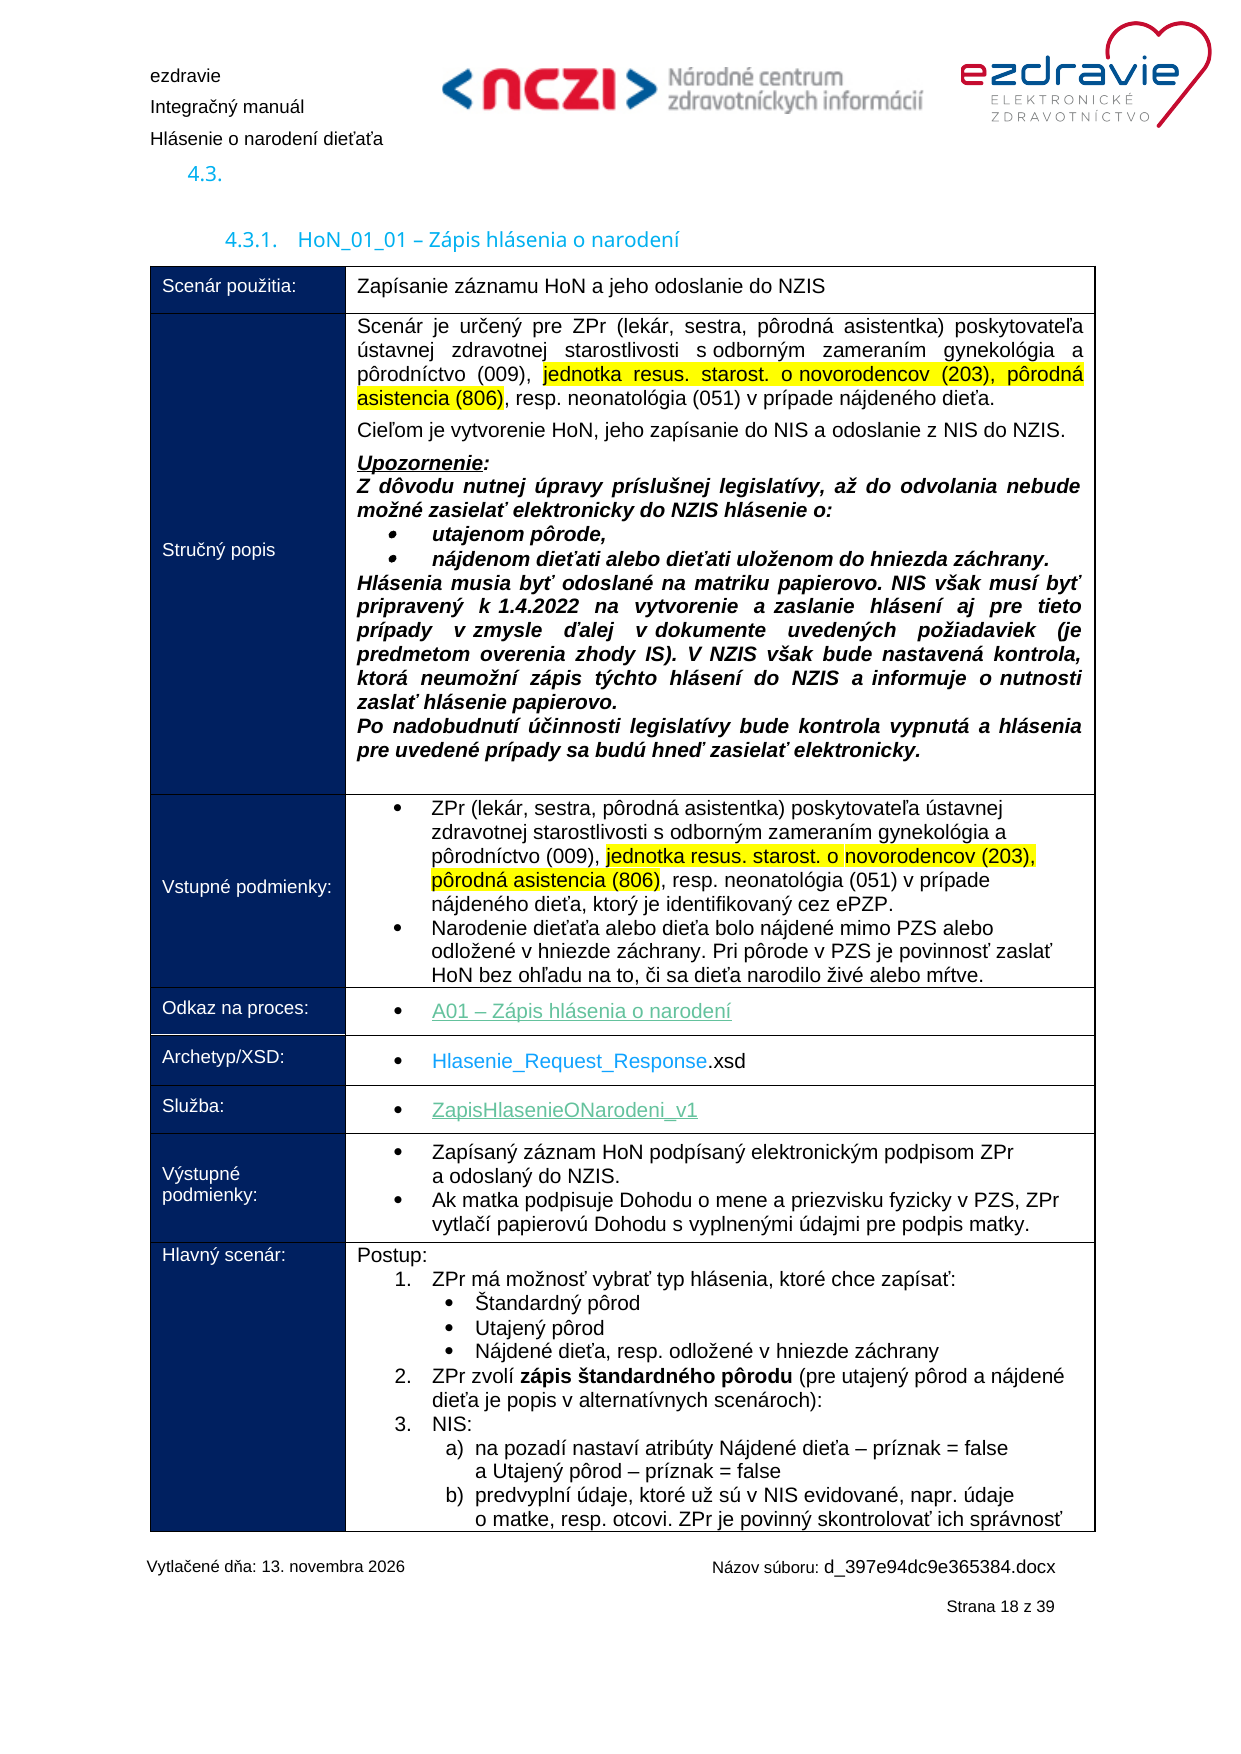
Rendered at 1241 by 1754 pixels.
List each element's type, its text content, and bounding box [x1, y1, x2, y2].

table_cell Archetyp/XSD: [151, 1036, 345, 1085]
table_cell Služba: [151, 1086, 345, 1133]
table_cell Vstupné podmienky: [151, 795, 345, 987]
table_cell Výstupné podmienky: [151, 1134, 345, 1242]
table_cell A01 – Zápis hlásenia o narodení [346, 988, 1094, 1034]
table_header Zapísanie záznamu HoN a jeho odoslanie do NZIS [346, 267, 1094, 313]
picture [961, 21, 1212, 128]
table_cell Zapísaný záznam HoN podpísaný elektronickým podpisom ZPr a odoslaný do NZIS. Ak matka podpisuje Dohodu o mene a priezvisku fyzicky v PZS, ZPr vytlačí papierovú Dohodu s vyplnenými údajmi pre podpis matky. [346, 1134, 1094, 1242]
picture [442, 67, 924, 114]
table_cell Hlasenie_Request_Response.xsd [346, 1036, 1094, 1085]
table_cell Scenár je určený pre ZPr (lekár, sestra, pôrodná asistentka) poskytovateľa ústavnej zdravotnej starostlivosti s odborným zameraním gynekológia a pôrodníctvo (009), jednotka resus. starost. o novorodencov (203), pôrodná asistencia (806), resp. neonatológia (051) v prípade nájdeného dieťa. Cieľom je vytvorenie HoN, jeho zapísanie do NIS a odoslanie z NIS do NZIS. Upozornenie: Z dôvodu nutnej úpravy príslušnej legislatívy, až do odvolania nebude možné zasielať elektronicky do NZIS hlásenie o: utajenom pôrode, nájdenom dieťati alebo dieťati uloženom do hniezda záchrany. Hlásenia musia byť odoslané na matriku papierovo. NIS však musí byť pripravený k 1.4.2022 na vytvorenie a zaslanie hlásení aj pre tieto prípady v zmysle ďalej v dokumente uvedených požiadaviek (je predmetom overenia zhody IS). V NZIS však bude nastavená kontrola, ktorá neumožní zápis týchto hlásení do NZIS a informuje o nutnosti zaslať hlásenie papierovo. Po nadobudnutí účinnosti legislatívy bude kontrola vypnutá a hlásenia pre uvedené prípady sa budú hneď zasielať elektronicky. [346, 314, 1094, 794]
table_cell Odkaz na proces: [151, 988, 345, 1034]
table_cell Stručný popis [151, 314, 345, 794]
table_cell ZPr (lekár, sestra, pôrodná asistentka) poskytovateľa ústavnej zdravotnej starostlivosti s odborným zameraním gynekológia a pôrodníctvo (009), jednotka resus. starost. o novorodencov (203), pôrodná asistencia (806), resp. neonatológia (051) v prípade nájdeného dieťa, ktorý je identifikovaný cez ePZP. Narodenie dieťaťa alebo dieťa bolo nájdené mimo PZS alebo odložené v hniezde záchrany. Pri pôrode v PZS je povinnosť zaslať HoN bez ohľadu na to, či sa dieťa narodilo živé alebo mŕtve. [346, 795, 1094, 987]
table_cell Hlavný scenár: [151, 1243, 345, 1531]
table_cell ZapisHlasenieONarodeni_v1 [346, 1086, 1094, 1133]
table_header Scenár použitia: [151, 267, 345, 313]
subtitle HoN_01_01 – Zápis hlásenia o narodení [225, 225, 1090, 253]
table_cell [346, 1243, 1094, 1531]
